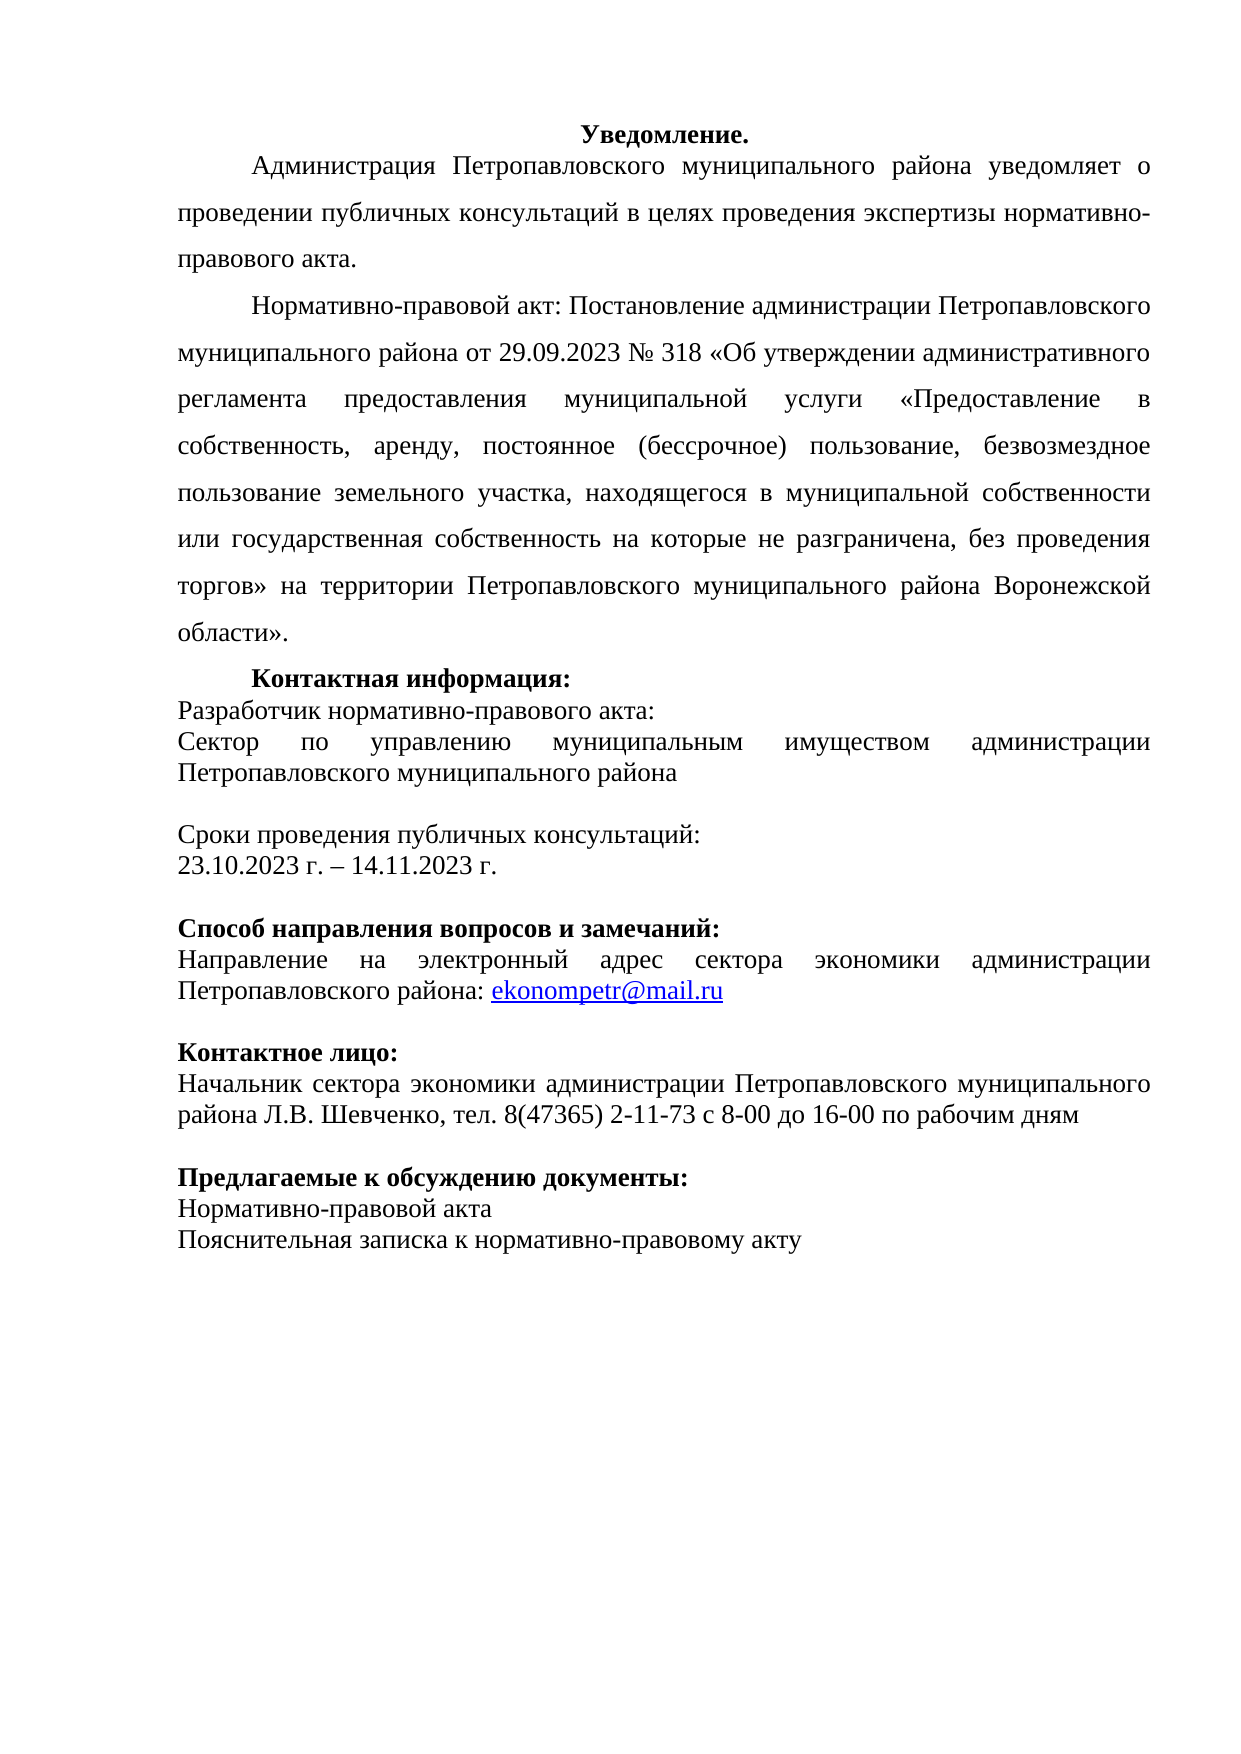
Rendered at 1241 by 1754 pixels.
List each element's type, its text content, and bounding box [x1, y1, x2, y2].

text Контактная информация: [177, 663, 1152, 694]
text Уведомление. [177, 118, 1152, 149]
text Сектор по управлению муниципальным имуществом администрации Петропавловского муниципального района [177, 725, 1152, 787]
text Нормативно-правовой акта [177, 1192, 1152, 1223]
text Нормативно-правовой акт: Постановление администрации Петропавловского муниципального района от 29.09.2023 № 318 «Об утверждении административного регламента предоставления муниципальной услуги «Предоставление в собственность, аренду, постоянное (бессрочное) пользование, безвозмездное пользование земельного участка, находящегося в муниципальной собственности или государственная собственность на которые не разграничена, без проведения торгов» на территории Петропавловского муниципального района Воронежской области». [177, 289, 1152, 647]
text Разработчик нормативно-правового акта: [177, 694, 1152, 725]
text Сроки проведения публичных консультаций: [177, 818, 1152, 849]
text Предлагаемые к обсуждению документы: [177, 1161, 1152, 1192]
text Направление на электронный адрес сектора экономики администрации Петропавловского района: ekonompetr@mail.ru [177, 943, 1152, 1005]
text Начальник сектора экономики администрации Петропавловского муниципального района Л.В. Шевченко, тел. 8(47365) 2-11-73 с 8-00 до 16-00 по рабочим дням [177, 1067, 1152, 1130]
text Способ направления вопросов и замечаний: [177, 912, 1152, 943]
text Пояснительная записка к нормативно-правовому акту [177, 1223, 1152, 1254]
text Администрация Петропавловского муниципального района уведомляет о проведении публичных консультаций в целях проведения экспертизы нормативно-правового акта. [177, 149, 1152, 274]
text Контактное лицо: [177, 1036, 1152, 1067]
text 23.10.2023 г. – 14.11.2023 г. [177, 849, 1152, 881]
